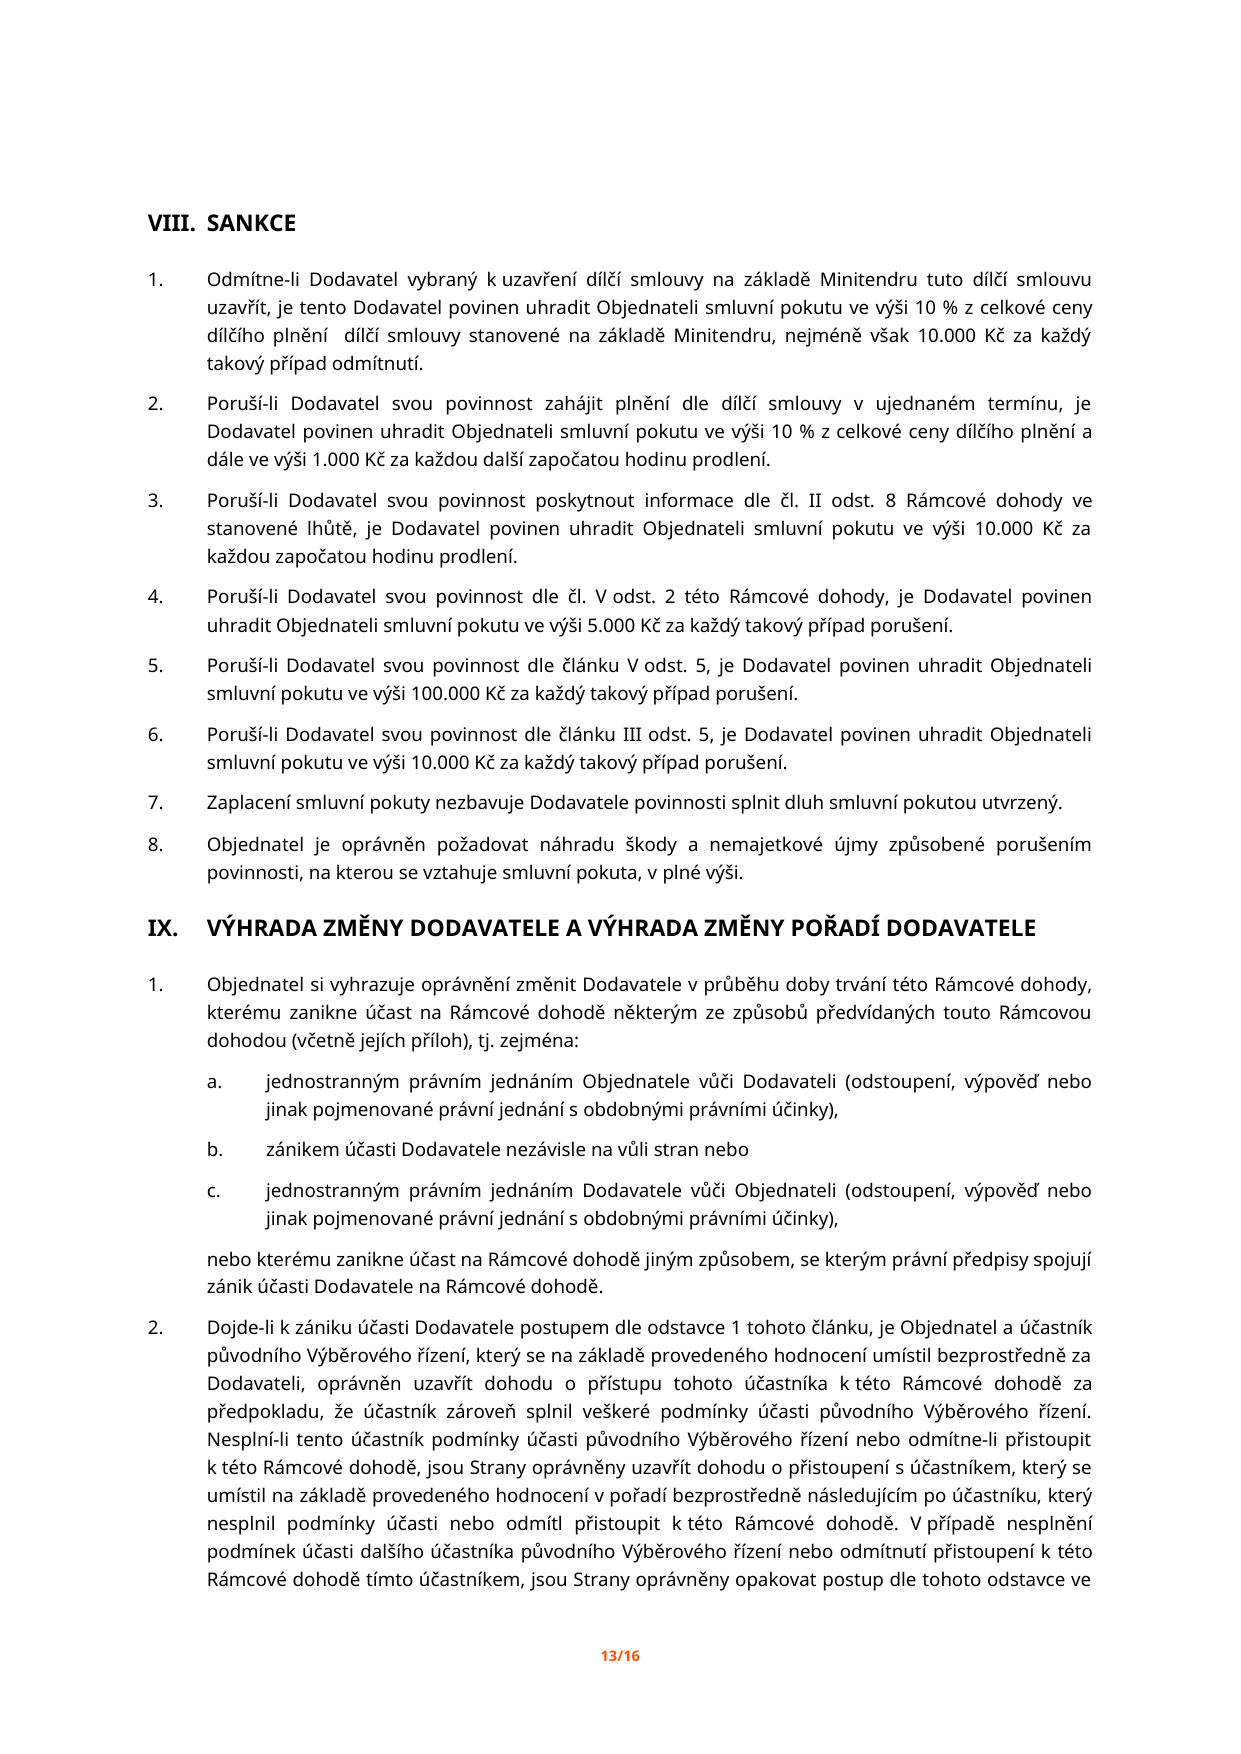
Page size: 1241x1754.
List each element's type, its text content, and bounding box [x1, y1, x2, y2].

text Sankce [148, 207, 1093, 238]
list Objednatel je oprávněn požadovat náhradu škody a nemajetkové újmy způsobené porušením povinnosti, na kterou se vztahuje smluvní pokuta, v plné výši. [148, 831, 1093, 885]
list Poruší-li Dodavatel svou povinnost dle článku V odst. 5, je Dodavatel povinen uhradit Objednateli smluvní pokutu ve výši 100.000 Kč za každý takový případ porušení. [148, 652, 1093, 706]
list Poruší-li Dodavatel svou povinnost poskytnout informace dle čl. II odst. 8 Rámcové dohody ve stanovené lhůtě, je Dodavatel povinen uhradit Objednateli smluvní pokutu ve výši 10.000 Kč za každou započatou hodinu prodlení. [148, 487, 1093, 569]
list Poruší-li Dodavatel svou povinnost dle článku III odst. 5, je Dodavatel povinen uhradit Objednateli smluvní pokutu ve výši 10.000 Kč za každý takový případ porušení. [148, 721, 1093, 774]
list Poruší-li Dodavatel svou povinnost zahájit plnění dle dílčí smlouvy v ujednaném termínu, je Dodavatel povinen uhradit Objednateli smluvní pokutu ve výši 10 % z celkové ceny dílčího plnění a dále ve výši 1.000 Kč za každou další započatou hodinu prodlení. [148, 391, 1093, 472]
list jednostranným právním jednáním Objednatele vůči Dodavateli (odstoupení, výpověď nebo jinak pojmenované právní jednání s obdobnými právními účinky), [207, 1068, 1093, 1122]
text VÝHRADA ZMĚNY DODAVATELE A VÝHRADA ZMĚNY POŘADÍ DODAVATELE [148, 912, 1093, 943]
list Poruší-li Dodavatel svou povinnost dle čl. V odst. 2 této Rámcové dohody, je Dodavatel povinen uhradit Objednateli smluvní pokutu ve výši 5.000 Kč za každý takový případ porušení. [148, 584, 1093, 637]
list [148, 1314, 1093, 1592]
list zánikem účasti Dodavatele nezávisle na vůli stran nebo [207, 1137, 1093, 1162]
list Zaplacení smluvní pokuty nezbavuje Dodavatele povinnosti splnit dluh smluvní pokutou utvrzený. [148, 789, 1093, 815]
text nebo kterému zanikne účast na Rámcové dohodě jiným způsobem, se kterým právní předpisy spojují zánik účasti Dodavatele na Rámcové dohodě. [207, 1246, 1093, 1299]
list jednostranným právním jednáním Dodavatele vůči Objednateli (odstoupení, výpověď nebo jinak pojmenované právní jednání s obdobnými právními účinky), [207, 1177, 1093, 1231]
list Odmítne-li Dodavatel vybraný k uzavření dílčí smlouvy na základě Minitendru tuto dílčí smlouvu uzavřít, je tento Dodavatel povinen uhradit Objednateli smluvní pokutu ve výši 10 % z celkové ceny dílčího plnění dílčí smlouvy stanovené na základě Minitendru, nejméně však 10.000 Kč za každý takový případ odmítnutí. [148, 266, 1093, 376]
list Objednatel si vyhrazuje oprávnění změnit Dodavatele v průběhu doby trvání této Rámcové dohody, kterému zanikne účast na Rámcové dohodě některým ze způsobů předvídaných touto Rámcovou dohodou (včetně jejích příloh), tj. zejména: [148, 972, 1093, 1053]
